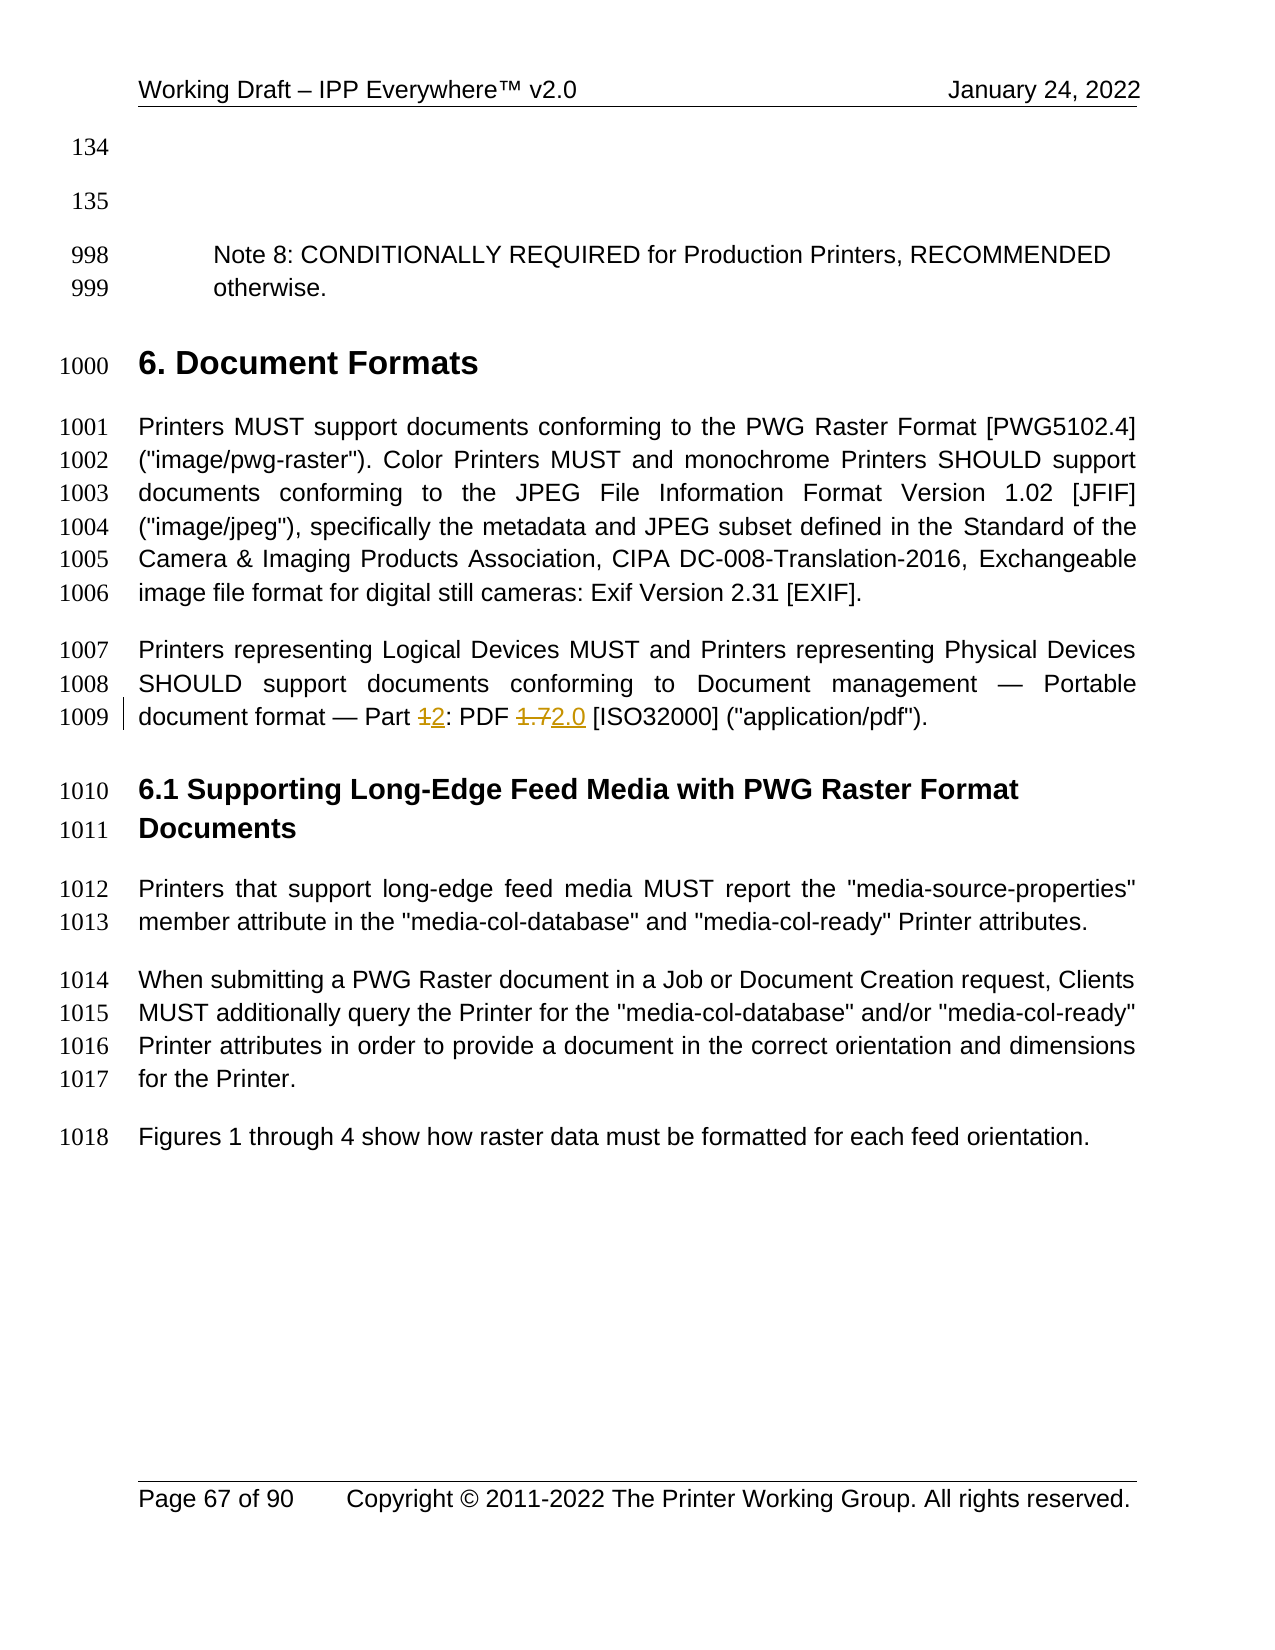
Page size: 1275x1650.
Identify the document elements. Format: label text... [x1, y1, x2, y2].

text Document Formats [138, 343, 1137, 382]
text When submitting a PWG Raster document in a Job or Document Creation request, Clients MUST additionally query the Printer for the "media-col-database" and/or "media-col-ready" Printer attributes in order to provide a document in the correct orientation and dimensions for the Printer. [138, 965, 1137, 1093]
text Note 8: CONDITIONALLY REQUIRED for Production Printers, RECOMMENDED otherwise. [213, 240, 1137, 301]
text Printers MUST support documents conforming to the PWG Raster Format [PWG5102.4] ("image/pwg-raster"). Color Printers MUST and monochrome Printers SHOULD support documents conforming to the JPEG File Information Format Version 1.02 [JFIF] ("image/jpeg"), specifically the metadata and JPEG subset defined in the Standard of the Camera & Imaging Products Association, CIPA DC-008-Translation-2016, Exchangeable image file format for digital still cameras: Exif Version 2.31 [EXIF]. [138, 412, 1137, 606]
text Printers representing Logical Devices MUST and Printers representing Physical Devices SHOULD support documents conforming to Document management — Portable document format — Part : PDF [ISO32000] ("application/pdf"). [138, 636, 1137, 730]
text Supporting Long-Edge Feed Media with PWG Raster Format Documents [138, 772, 1137, 844]
text Figures 1 through 4 show how raster data must be formatted for each feed orientation. [138, 1122, 1137, 1151]
text Printers that support long-edge feed media MUST report the "media-source-properties" member attribute in the "media-col-database" and "media-col-ready" Printer attributes. [138, 874, 1137, 936]
